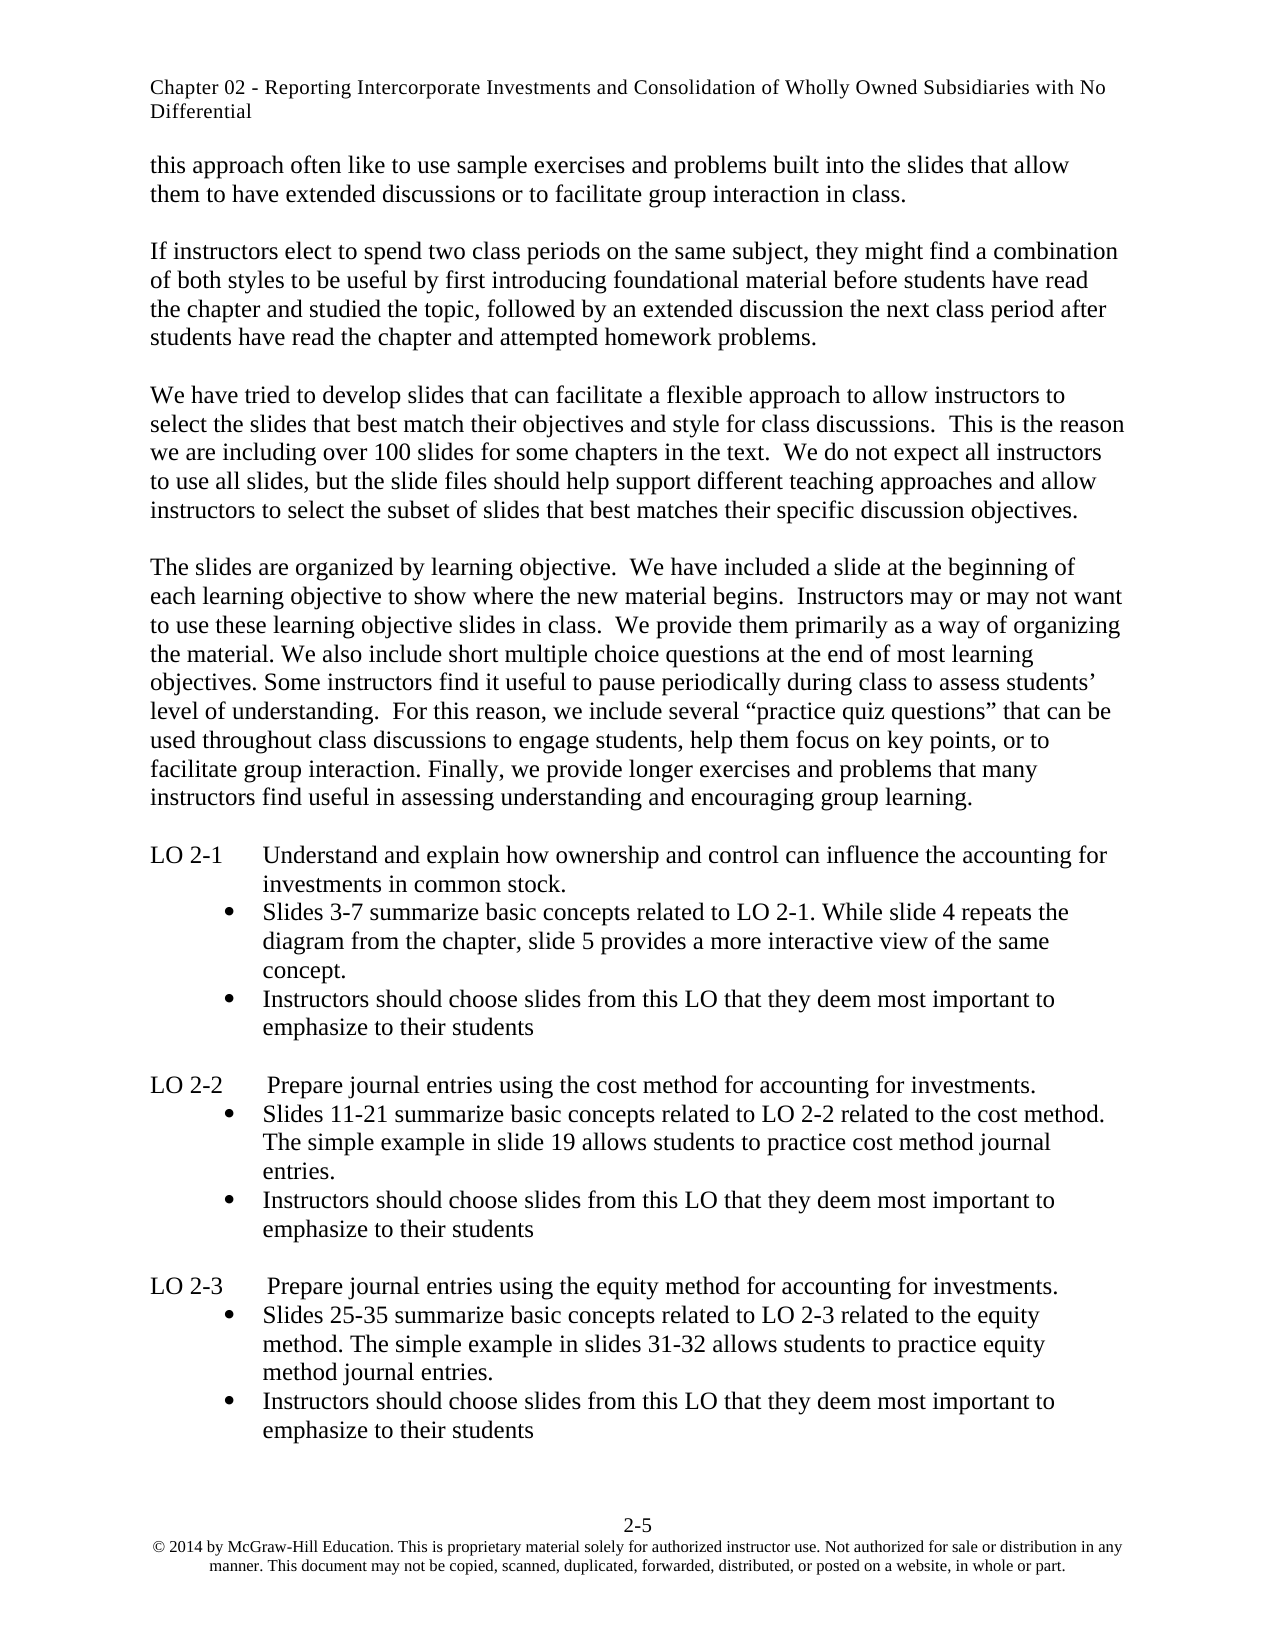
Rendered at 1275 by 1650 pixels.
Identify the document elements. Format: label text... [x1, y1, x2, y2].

text LO 2-2 Prepare journal entries using the cost method for accounting for investments. [150, 1070, 1125, 1099]
list Instructors should choose slides from this LO that they deem most important to emphasize to their students [225, 1185, 1125, 1242]
text We have tried to develop slides that can facilitate a flexible approach to allow instructors to select the slides that best match their objectives and style for class discussions. This is the reason we are including over 100 slides for some chapters in the text. We do not expect all instructors to use all slides, but the slide files should help support different teaching approaches and allow instructors to select the subset of slides that best matches their specific discussion objectives. [150, 380, 1125, 524]
list Slides 3-7 summarize basic concepts related to LO 2-1. While slide 4 repeats the diagram from the chapter, slide 5 provides a more interactive view of the same concept. [225, 897, 1125, 984]
list Instructors should choose slides from this LO that they deem most important to emphasize to their students [225, 984, 1125, 1041]
list Instructors should choose slides from this LO that they deem most important to emphasize to their students [225, 1386, 1125, 1444]
list Slides 11-21 summarize basic concepts related to LO 2-2 related to the cost method. The simple example in slide 19 allows students to practice cost method journal entries. [225, 1099, 1125, 1185]
text If instructors elect to spend two class periods on the same subject, they might find a combination of both styles to be useful by first introducing foundational material before students have read the chapter and studied the topic, followed by an extended discussion the next class period after students have read the chapter and attempted homework problems. [150, 236, 1125, 351]
text this approach often like to use sample exercises and problems built into the slides that allow them to have extended discussions or to facilitate group interaction in class. [150, 150, 1125, 207]
text The slides are organized by learning objective. We have included a slide at the beginning of each learning objective to show where the new material begins. Instructors may or may not want to use these learning objective slides in class. We provide them primarily as a way of organizing the material. We also include short multiple choice questions at the end of most learning objectives. Some instructors find it useful to pause periodically during class to assess students’ level of understanding. For this reason, we include several “practice quiz questions” that can be used throughout class discussions to engage students, help them focus on key points, or to facilitate group interaction. Finally, we provide longer exercises and problems that many instructors find useful in assessing understanding and encouraging group learning. [150, 552, 1125, 811]
text LO 2-1 Understand and explain how ownership and control can influence the accounting for investments in common stock. [150, 840, 1125, 897]
list Slides 25-35 summarize basic concepts related to LO 2-3 related to the equity method. The simple example in slides 31-32 allows students to practice equity method journal entries. [225, 1300, 1125, 1386]
text LO 2-3 Prepare journal entries using the equity method for accounting for investments. [150, 1271, 1125, 1300]
